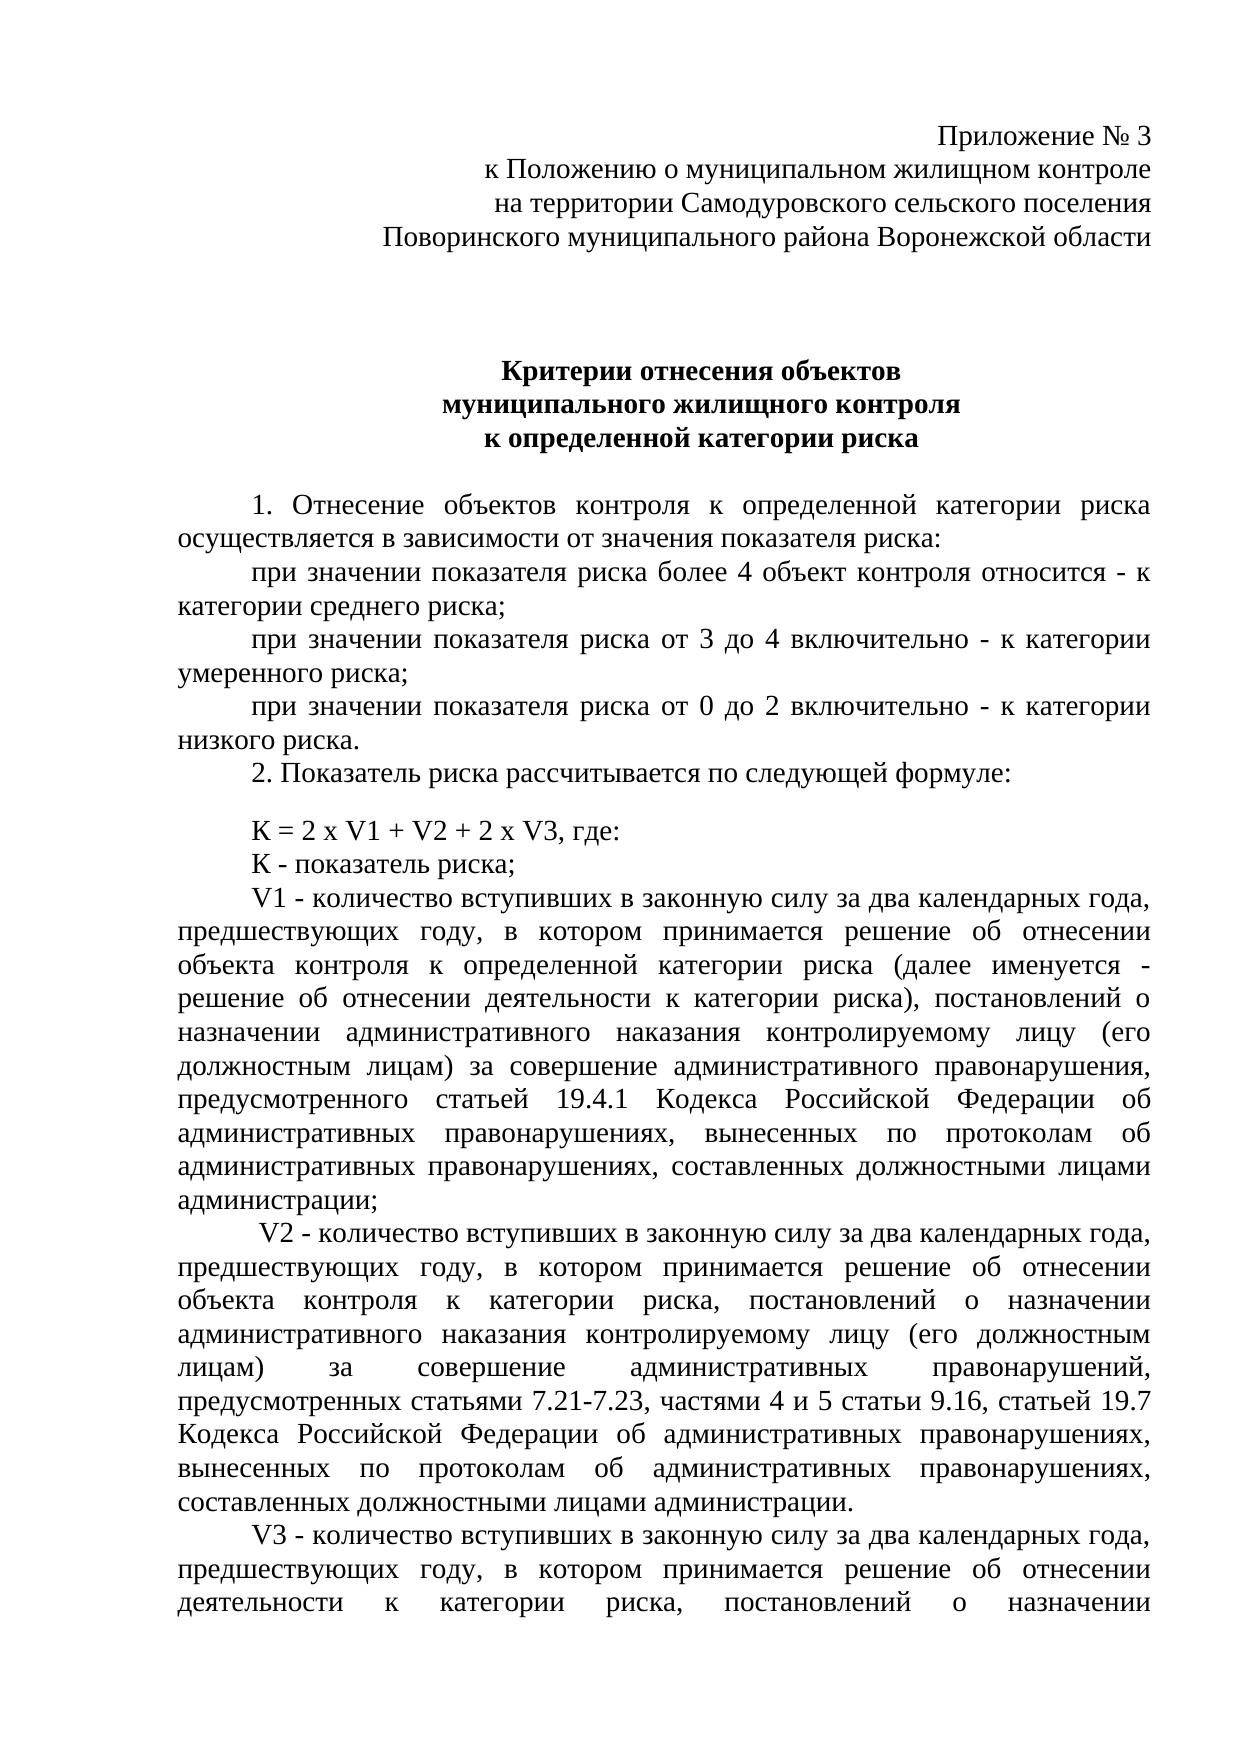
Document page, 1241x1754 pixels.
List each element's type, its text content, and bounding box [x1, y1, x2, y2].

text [177, 1517, 1152, 1618]
text V1 - количество вступивших в законную силу за два календарных года, предшествующих году, в котором принимается решение об отнесении объекта контроля к определенной категории риска (далее именуется - решение об отнесении деятельности к категории риска), постановлений о назначении административного наказания контролируемому лицу (его должностным лицам) за совершение административного правонарушения, предусмотренного статьей 19.4.1 Кодекса Российской Федерации об административных правонарушениях, вынесенных по протоколам об административных правонарушениях, составленных должностными лицами администрации; [177, 880, 1152, 1215]
text при значении показателя риска от 0 до 2 включительно - к категории низкого риска. [177, 688, 1152, 755]
text 2. Показатель риска рассчитывается по следующей формуле: [177, 755, 1152, 789]
text при значении показателя риска от 3 до 4 включительно - к категории умеренного риска; [177, 621, 1152, 688]
text Приложение № 3 [177, 118, 1152, 152]
text на территории Самодуровского сельского поселения [177, 185, 1152, 219]
text К = 2 x V1 + V2 + 2 x V3, где: [177, 813, 1152, 846]
text V2 - количество вступивших в законную силу за два календарных года, предшествующих году, в котором принимается решение об отнесении объекта контроля к категории риска, постановлений о назначении административного наказания контролируемому лицу (его должностным лицам) за совершение административных правонарушений, предусмотренных статьями 7.21-7.23, частями 4 и 5 статьи 9.16, статьей 19.7 Кодекса Российской Федерации об административных правонарушениях, вынесенных по протоколам об административных правонарушениях, составленных должностными лицами администрации. [177, 1215, 1152, 1517]
text при значении показателя риска более 4 объект контроля относится - к категории среднего риска; [177, 554, 1152, 621]
text Критерии отнесения объектов [177, 353, 1152, 386]
text 1. Отнесение объектов контроля к определенной категории риска осуществляется в зависимости от значения показателя риска: [177, 487, 1152, 554]
text к определенной категории риска [177, 420, 1152, 453]
text К - показатель риска; [177, 846, 1152, 880]
text муниципального жилищного контроля [177, 386, 1152, 420]
text к Положению о муниципальном жилищном контроле [177, 152, 1152, 185]
text Поворинского муниципального района Воронежской области [177, 219, 1152, 252]
